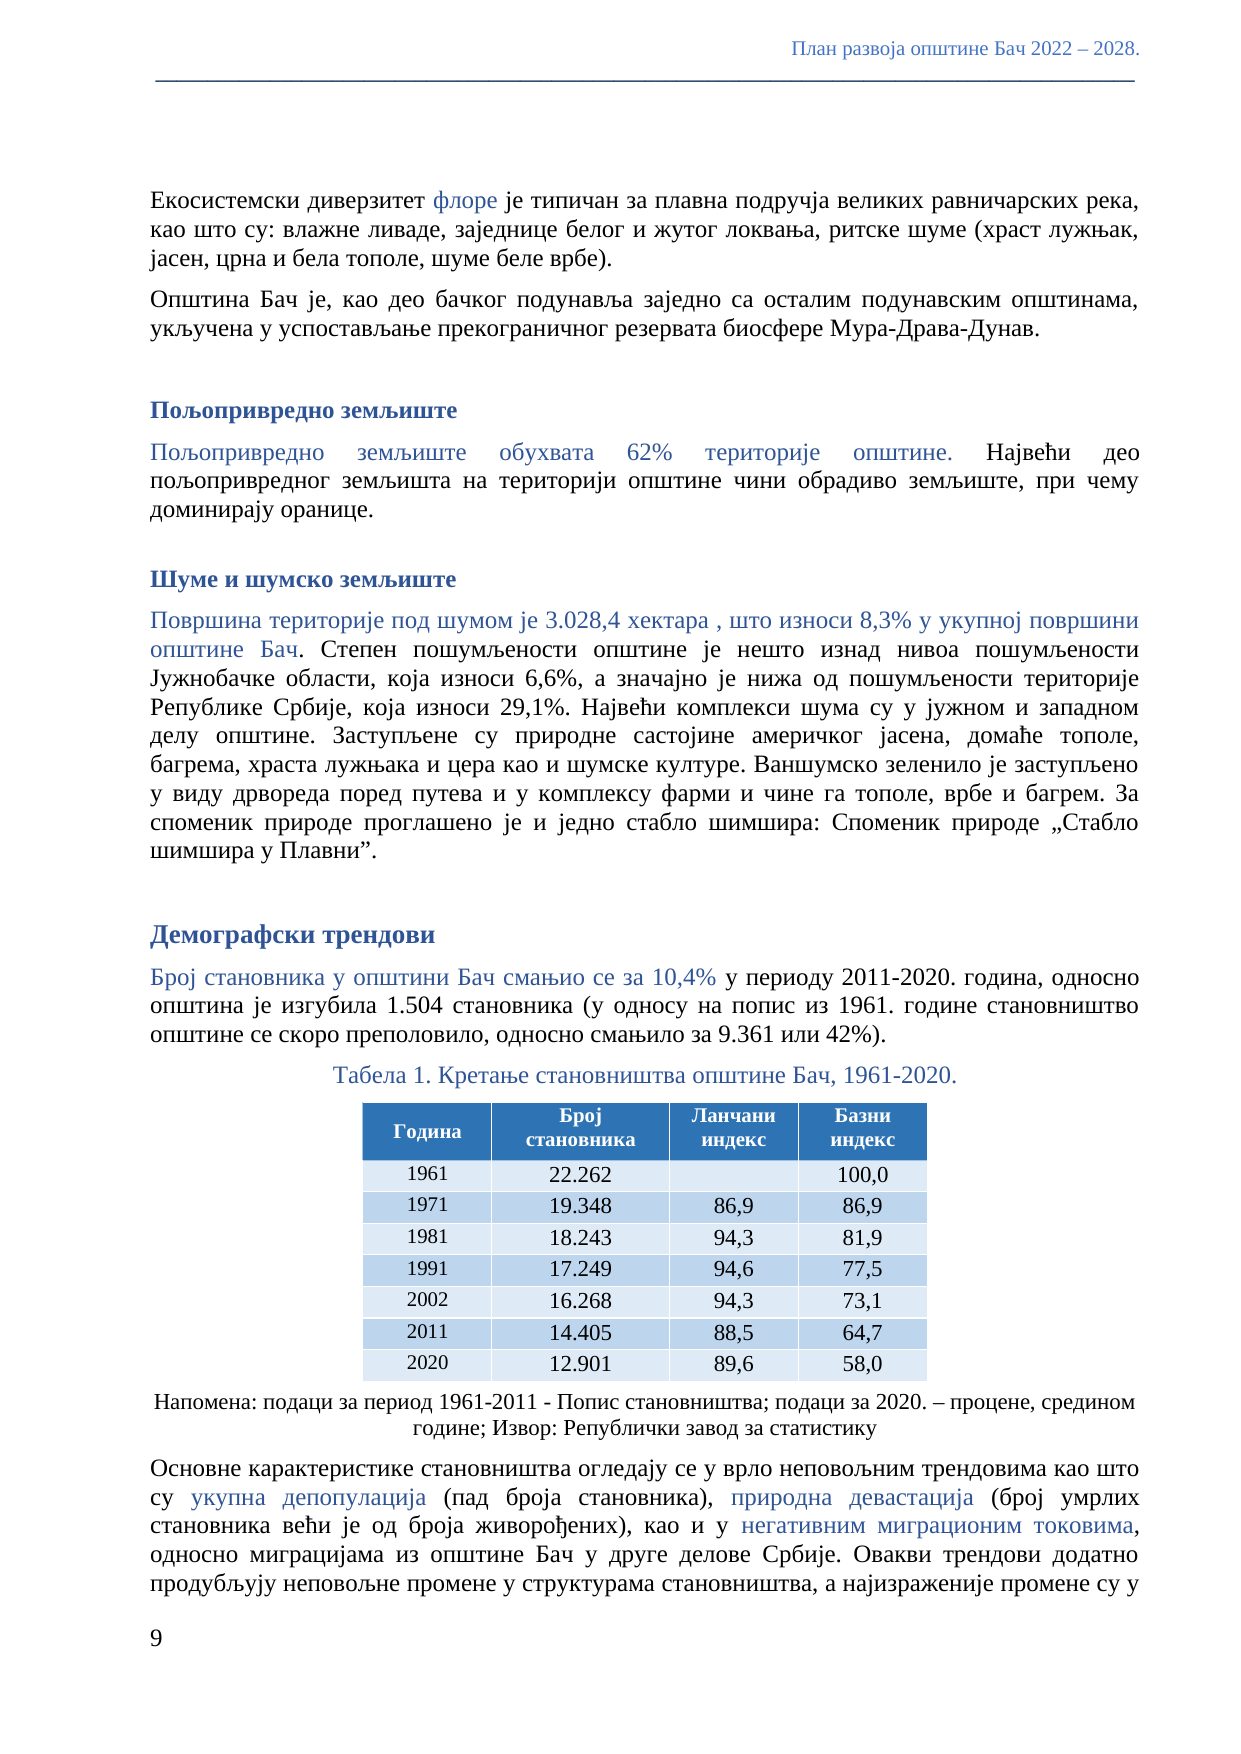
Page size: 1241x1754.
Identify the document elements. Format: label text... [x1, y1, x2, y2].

text Екосистемски диверзитет флоре је типичан за плавна подручја великих равничарских река, као што су: влажне ливаде, заједнице белог и жутог локвања, ритске шуме (храст лужњак, јасен, црна и бела тополе, шуме беле врбе). [150, 186, 1140, 272]
table_cell 73,1 [799, 1287, 927, 1317]
table_cell 14.405 [492, 1319, 669, 1349]
table_cell 16.268 [492, 1287, 669, 1317]
table_cell 1971 [363, 1192, 491, 1223]
table_cell 86,9 [799, 1192, 927, 1223]
table_cell 19.348 [492, 1192, 669, 1223]
table_cell [670, 1161, 798, 1191]
text Општина Бач је, као део бачког подунавља заједно са осталим подунавским општинама, укључена у успостављање прекограничног резервата биосфере Мура-Драва-Дунав. [150, 284, 1140, 342]
text Пољопривредно земљиште обухвата 62% територије општине. Највећи део пољопривредног земљишта на територији општине чини обрадиво земљиште, при чему доминирају оранице. [150, 437, 1140, 523]
text Површина територије под шумом је 3.028,4 хектара , што износи 8,3% у укупној површини општине Бач. Степен пошумљености општине је нешто изнад нивоа пошумљености Јужнобачке области, која износи 6,6%, а значајно је нижа од пошумљености територије Републике Србије, која износи 29,1%. Највећи комплекси шума су у јужном и западном делу општине. Заступљене су природне састојине америчког јасена, домаће тополе, багрема, храста лужњака и цера као и шумске културе. Ваншумско зеленило је заступљено у виду дрвореда поред путева и у комплексу фарми и чине га тополе, врбе и багрем. За споменик природе проглашено је и једно стабло шимшира: Споменик природе „Стабло шимшира у Плавни”. [150, 606, 1140, 864]
table_header Број становника [492, 1103, 669, 1160]
table_header Ланчани индекс [670, 1103, 798, 1160]
table_cell 94,3 [670, 1287, 798, 1317]
table_cell 94,6 [670, 1255, 798, 1286]
table_cell 89,6 [670, 1350, 798, 1381]
table_cell 77,5 [799, 1255, 927, 1286]
text Напомена: подаци за период 1961-2011 - Попис становништва; подаци за 2020. – процене, средином године; Извор: Републички завод за статистику [150, 1388, 1140, 1441]
text Пољопривредно земљиште [150, 396, 1140, 424]
table_cell 2020 [363, 1350, 491, 1381]
table_cell 2011 [363, 1319, 491, 1349]
table_cell 2002 [363, 1287, 491, 1317]
table_cell 88,5 [670, 1319, 798, 1349]
table_cell 64,7 [799, 1319, 927, 1349]
table_cell 1991 [363, 1255, 491, 1286]
text Табела 1. Кретање становништва општине Бач, 1961-2020. [150, 1060, 1140, 1089]
table_cell 1981 [363, 1224, 491, 1254]
table_cell 17.249 [492, 1255, 669, 1286]
table_cell 18.243 [492, 1224, 669, 1254]
table_cell 12.901 [492, 1350, 669, 1381]
table_cell 94,3 [670, 1224, 798, 1254]
table_cell 1961 [363, 1161, 491, 1191]
table_cell 81,9 [799, 1224, 927, 1254]
text Шуме и шумско земљиште [150, 564, 1140, 593]
table_cell 100,0 [799, 1161, 927, 1191]
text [150, 1453, 1140, 1597]
table_cell 22.262 [492, 1161, 669, 1191]
text Демографски трендови [150, 918, 1140, 949]
table_cell 86,9 [670, 1192, 798, 1223]
table_cell 58,0 [799, 1350, 927, 1381]
text Број становника у општини Бач смањио се за 10,4% у периоду 2011-2020. година, односно општина је изгубила 1.504 становника (у односу на попис из 1961. године становништво општине се скоро преполовило, односно смањило за 9.361 или 42%). [150, 962, 1140, 1048]
table_header Базни индекс [799, 1103, 927, 1160]
table_header Година [363, 1103, 491, 1160]
